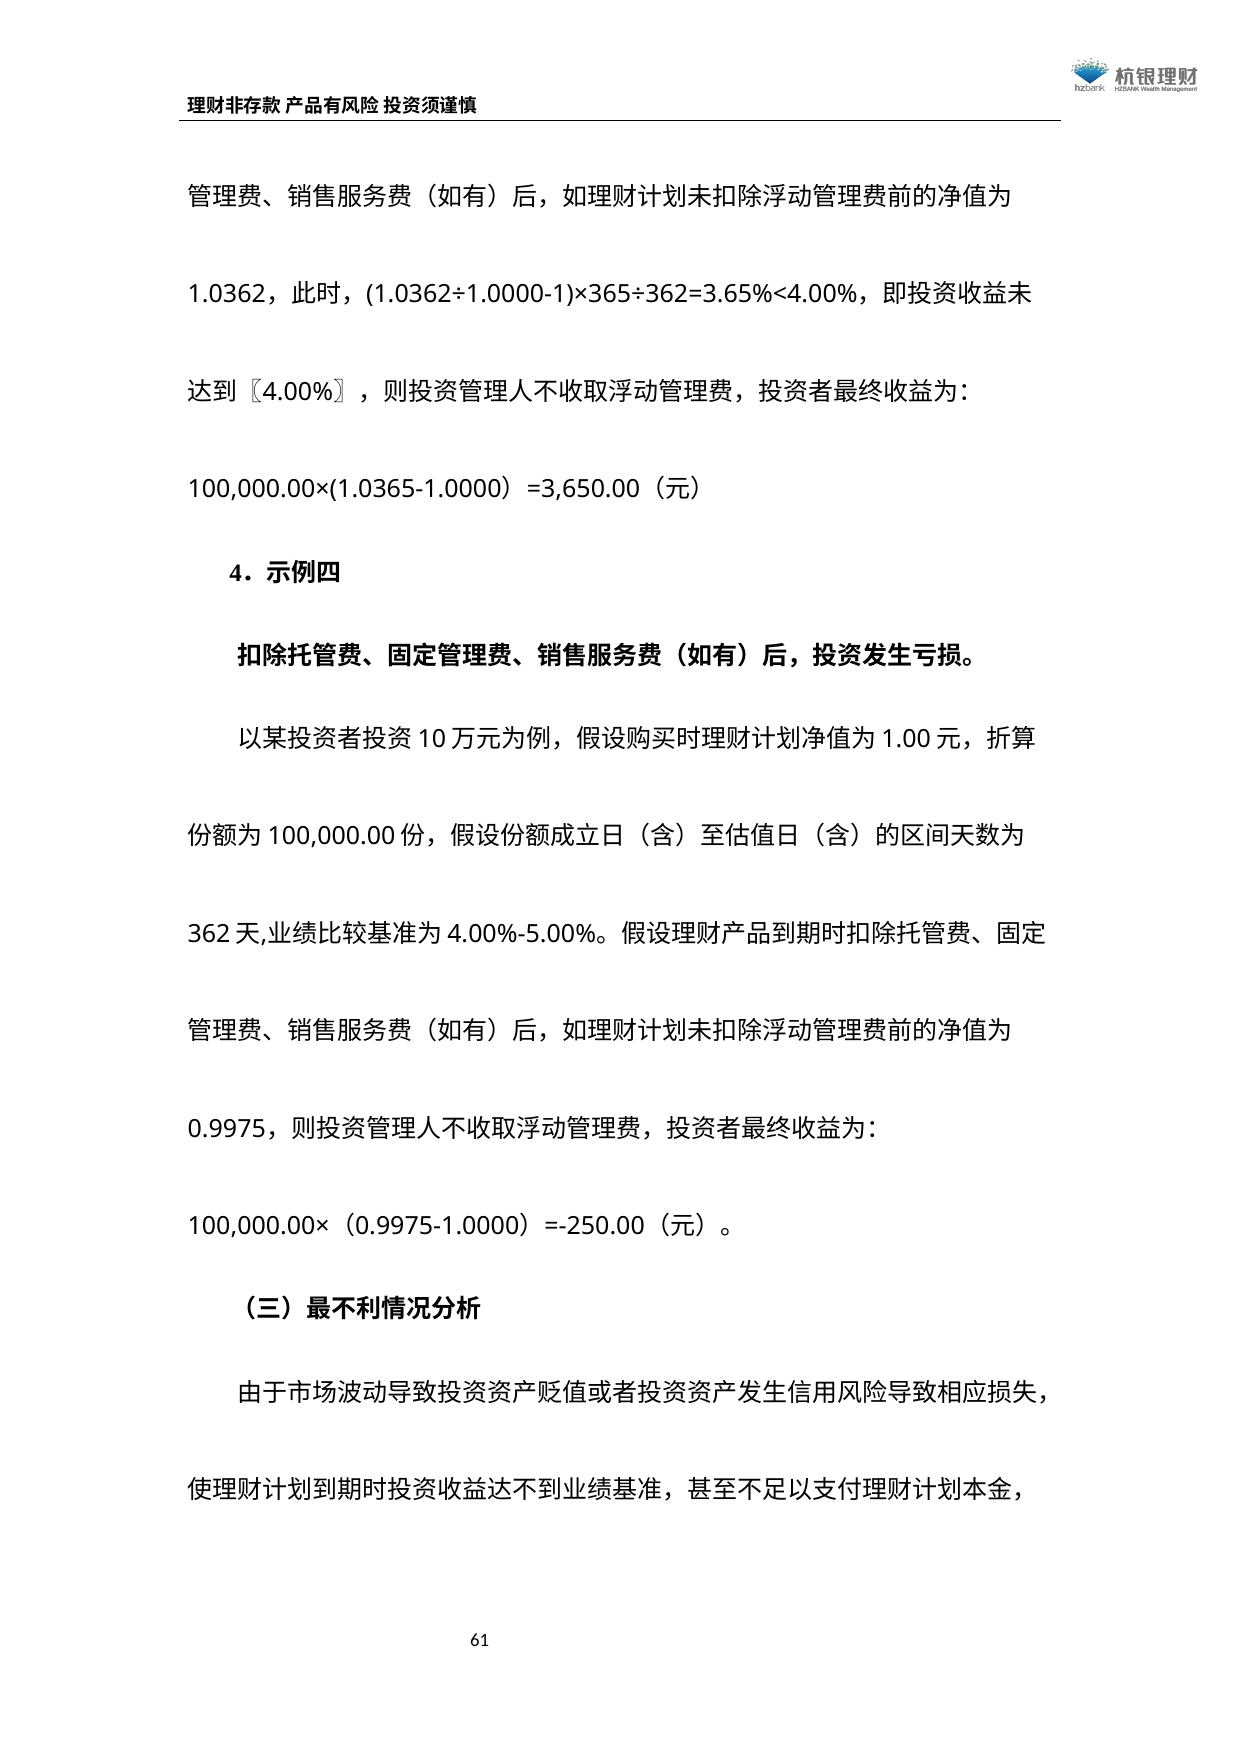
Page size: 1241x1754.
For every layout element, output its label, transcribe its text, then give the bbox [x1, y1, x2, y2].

picture [1027, 0, 1240, 151]
list 示例四 [187, 538, 1053, 603]
text 以某投资者投资10万元为例，假设购买时理财计划净值为1.00元，折算份额为100,000.00份，假设份额成立日（含）至估值日（含）的区间天数为362天,业绩比较基准为4.00%-5.00%。假设理财产品到期时扣除托管费、固定管理费、销售服务费（如有）后，如理财计划未扣除浮动管理费前的净值为0.9975，则投资管理人不收取浮动管理费，投资者最终收益为：100,000.00×（0.9975-1.0000）=-250.00（元）。 [187, 704, 1053, 1256]
text 扣除托管费、固定管理费、销售服务费（如有）后，投资发生亏损。 [187, 621, 1053, 686]
list 最不利情况分析 [187, 1274, 1053, 1339]
